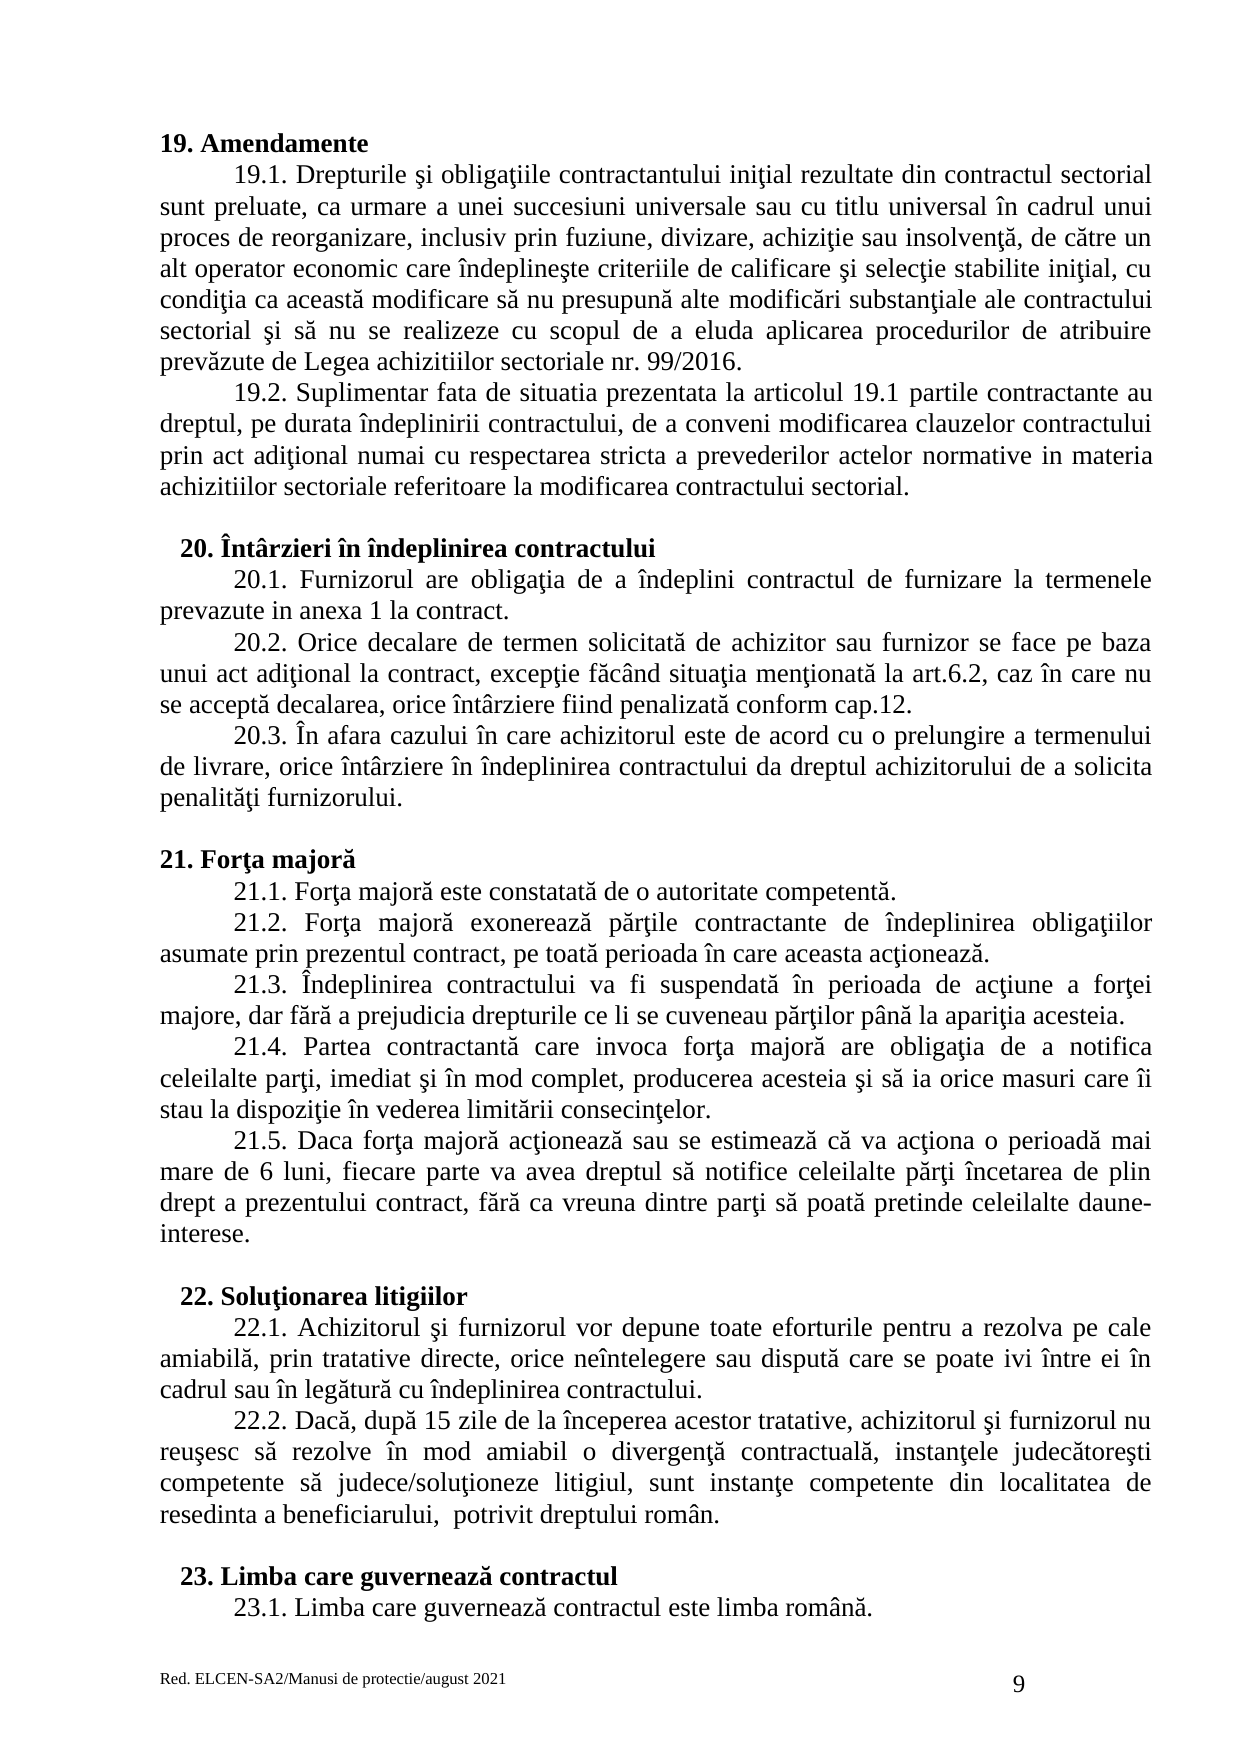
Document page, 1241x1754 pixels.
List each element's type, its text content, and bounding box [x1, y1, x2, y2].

text 20.2. Orice decalare de termen solicitată de achizitor sau furnizor se face pe baza unui act adiţional la contract, excepţie făcând situaţia menţionată la art.6.2, caz în care nu se acceptă decalarea, orice întârziere fiind penalizată conform cap.12. [159, 626, 1153, 719]
text 20.3. În afara cazului în care achizitorul este de acord cu o prelungire a termenului de livrare, orice întârziere în îndeplinirea contractului da dreptul achizitorului de a solicita penalităţi furnizorului. [159, 719, 1153, 812]
text 20.1. Furnizorul are obligaţia de a îndeplini contractul de furnizare la termenele prevazute in anexa 1 la contract. [159, 563, 1153, 626]
text 22.2. Dacă, după 15 zile de la începerea acestor tratative, achizitorul şi furnizorul nu reuşesc să rezolve în mod amiabil o divergenţă contractuală, instanţele judecătoreşti competente să judece/soluţioneze litigiul, sunt instanţe competente din localitatea de resedinta a beneficiarului, potrivit dreptului român. [159, 1404, 1153, 1529]
text 21.3. Îndeplinirea contractului va fi suspendată în perioada de acţiune a forţei majore, dar fără a prejudicia drepturile ce li se cuveneau părţilor până la apariţia acesteia. [159, 968, 1153, 1031]
text 19. Amendamente [159, 127, 1153, 158]
text 21.5. Daca forţa majoră acţionează sau se estimează că va acţiona o perioadă mai mare de 6 luni, fiecare parte va avea dreptul să notifice celeilalte părţi încetarea de plin drept a prezentului contract, fără ca vreuna dintre parţi să poată pretinde celeilalte daune-interese. [159, 1124, 1153, 1248]
text 22. Soluţionarea litigiilor [159, 1280, 1153, 1311]
text 19.2. Suplimentar fata de situatia prezentata la articolul 19.1 partile contractante au dreptul, pe durata îndeplinirii contractului, de a conveni modificarea clauzelor contractului prin act adiţional numai cu respectarea stricta a prevederilor actelor normative in materia achizitiilor sectoriale referitoare la modificarea contractului sectorial. [159, 376, 1153, 501]
text 23.1. Limba care guvernează contractul este limba română. [159, 1591, 1153, 1622]
text 19.1. Drepturile şi obligaţiile contractantului iniţial rezultate din contractul sectorial sunt preluate, ca urmare a unei succesiuni universale sau cu titlu universal în cadrul unui proces de reorganizare, inclusiv prin fuziune, divizare, achiziţie sau insolvenţă, de către un alt operator economic care îndeplineşte criteriile de calificare şi selecţie stabilite iniţial, cu condiţia ca această modificare să nu presupună alte modificări substanţiale ale contractului sectorial şi să nu se realizeze cu scopul de a eluda aplicarea procedurilor de atribuire prevăzute de Legea achizitiilor sectoriale nr. 99/2016. [159, 158, 1153, 376]
text 21. Forţa majoră [159, 844, 1153, 875]
text 20. Întârzieri în îndeplinirea contractului [159, 532, 1153, 563]
text 22.1. Achizitorul şi furnizorul vor depune toate eforturile pentru a rezolva pe cale amiabilă, prin tratative directe, orice neîntelegere sau dispută care se poate ivi între ei în cadrul sau în legătură cu îndeplinirea contractului. [159, 1311, 1153, 1404]
text 23. Limba care guvernează contractul [159, 1560, 1153, 1591]
text 21.2. Forţa majoră exonerează părţile contractante de îndeplinirea obligaţiilor asumate prin prezentul contract, pe toată perioada în care aceasta acţionează. [159, 906, 1153, 968]
text 21.4. Partea contractantă care invoca forţa majoră are obligaţia de a notifica celeilalte parţi, imediat şi în mod complet, producerea acesteia şi să ia orice masuri care îi stau la dispoziţie în vederea limitării consecinţelor. [159, 1031, 1153, 1124]
text 21.1. Forţa majoră este constatată de o autoritate competentă. [159, 875, 1153, 906]
